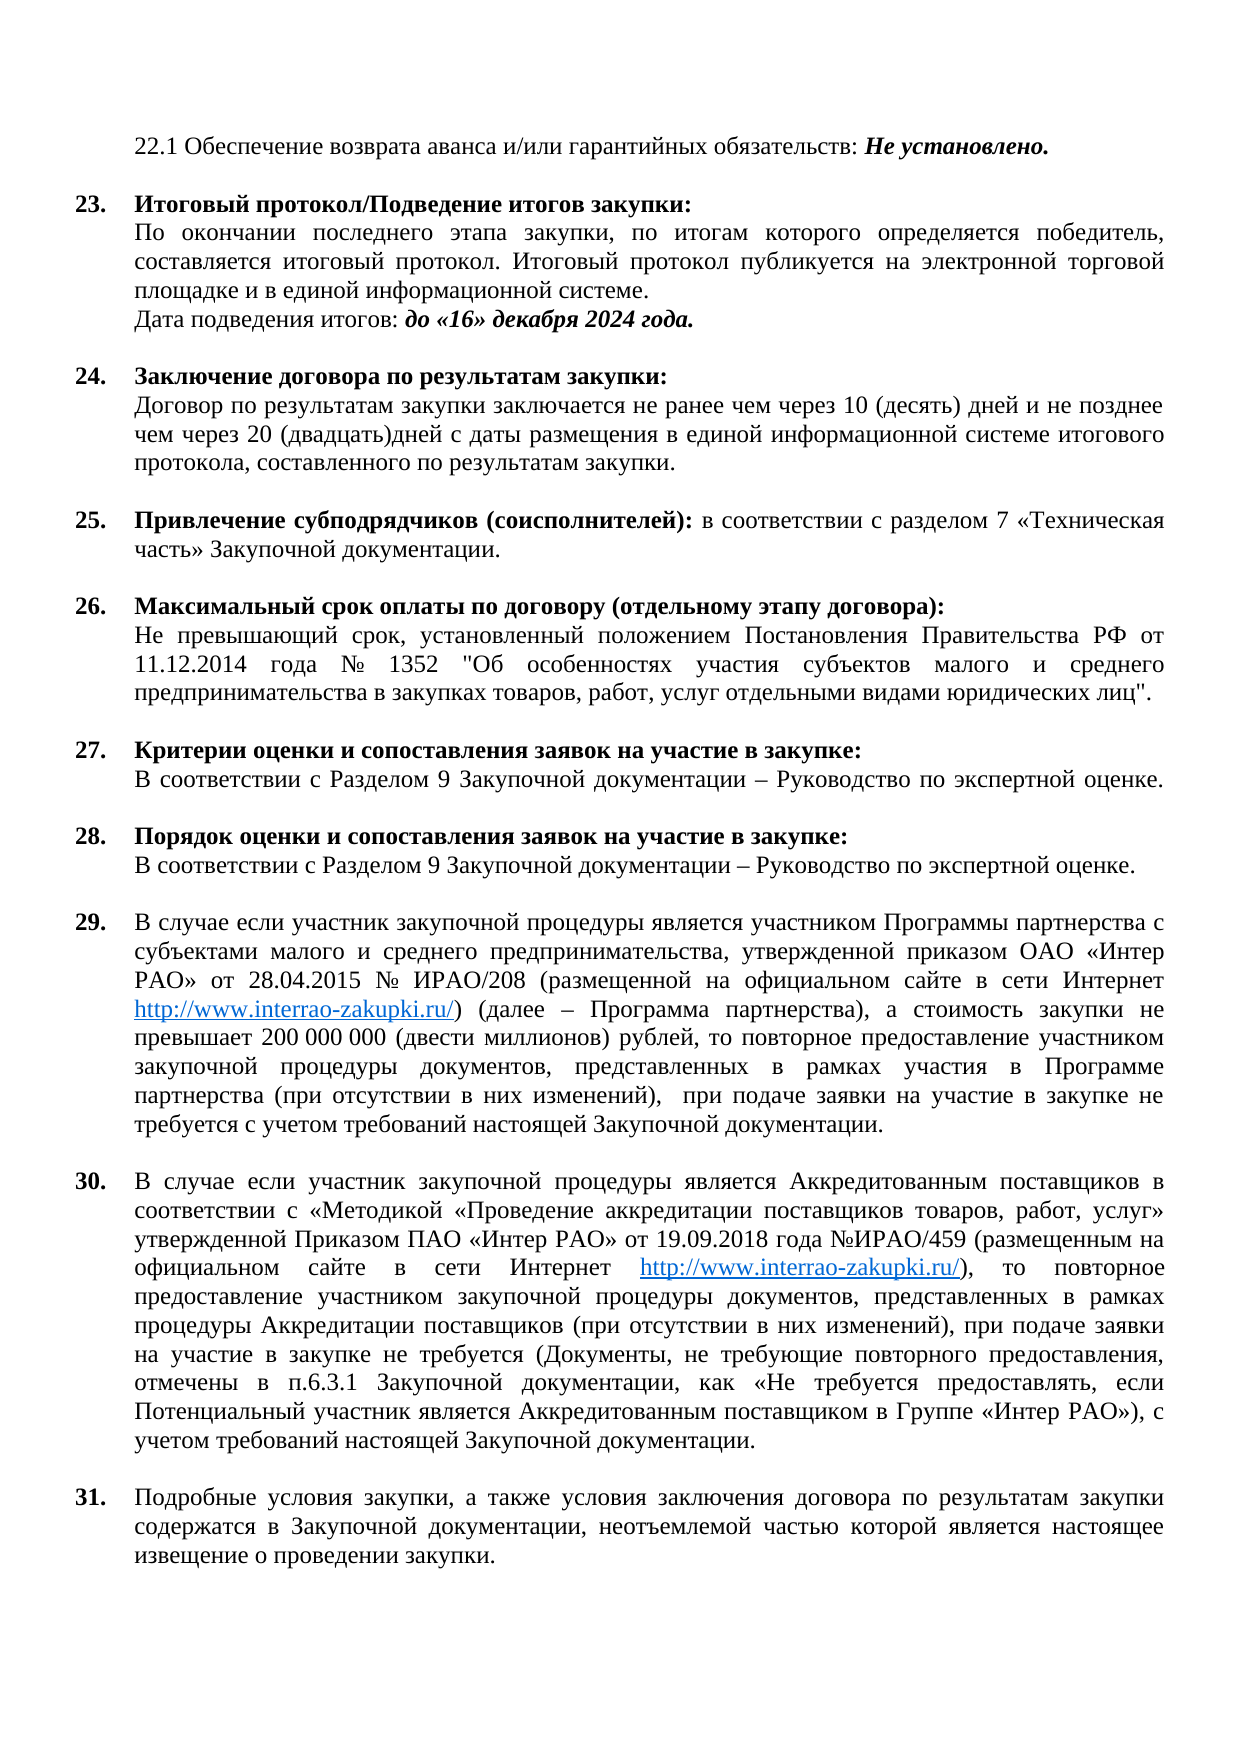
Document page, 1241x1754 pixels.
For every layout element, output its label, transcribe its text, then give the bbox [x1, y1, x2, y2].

list Дата подведения итогов: до «16» декабря 2024 года. [134, 304, 1165, 332]
list Подробные условия закупки, а также условия заключения договора по результатам закупки содержатся в Закупочной документации, неотъемлемой частью которой является настоящее извещение о проведении закупки. [75, 1482, 1165, 1569]
list Договор по результатам закупки заключается не ранее чем через 10 (десять) дней и не позднее чем через 20 (двадцать)дней с даты размещения в единой информационной системе итогового протокола, составленного по результатам закупки. [134, 390, 1165, 476]
list Порядок оценки и сопоставления заявок на участие в закупке: [75, 821, 1165, 850]
list Максимальный срок оплаты по договору (отдельному этапу договора): [75, 591, 1165, 620]
list Привлечение субподрядчиков (соисполнителей): в соответствии с разделом 7 «Техническая часть» Закупочной документации. [75, 505, 1165, 562]
list Заключение договора по результатам закупки: [75, 361, 1165, 390]
list В соответствии с Разделом 9 Закупочной документации – Руководство по экспертной оценке. [134, 764, 1165, 821]
list В случае если участник закупочной процедуры является Аккредитованным поставщиков в соответствии с «Методикой «Проведение аккредитации поставщиков товаров, работ, услуг» утвержденной Приказом ПАО «Интер РАО» от 19.09.2018 года №ИРАО/459 (размещенным на официальном сайте в сети Интернет http://www.interrao-zakupki.ru/), то повторное предоставление участником закупочной процедуры документов, представленных в рамках процедуры Аккредитации поставщиков (при отсутствии в них изменений), при подаче заявки на участие в закупке не требуется (Документы, не требующие повторного предоставления, отмечены в п.6.3.1 Закупочной документации, как «Не требуется предоставлять, если Потенциальный участник является Аккредитованным поставщиком в Группе «Интер РАО»), с учетом требований настоящей Закупочной документации. [75, 1166, 1165, 1454]
list По окончании последнего этапа закупки, по итогам которого определяется победитель, составляется итоговый протокол. Итоговый протокол публикуется на электронной торговой площадке и в единой информационной системе. [134, 217, 1165, 304]
list Не превышающий срок, установленный положением Постановления Правительства РФ от 11.12.2014 года № 1352 "Об особенностях участия субъектов малого и среднего предпринимательства в закупках товаров, работ, услуг отдельными видами юридических лиц". [134, 620, 1165, 706]
list 22.1 Обеспечение возврата аванса и/или гарантийных обязательств: Не установлено. [134, 131, 1165, 160]
list Итоговый протокол/Подведение итогов закупки: [75, 189, 1165, 217]
list Критерии оценки и сопоставления заявок на участие в закупке: [75, 735, 1165, 764]
list В случае если участник закупочной процедуры является участником Программы партнерства с субъектами малого и среднего предпринимательства, утвержденной приказом ОАО «Интер РАО» от 28.04.2015 № ИРАО/208 (размещенной на официальном сайте в сети Интернет http://www.interrao-zakupki.ru/) (далее – Программа партнерства), а стоимость закупки не превышает 200 000 000 (двести миллионов) рублей, то повторное предоставление участником закупочной процедуры документов, представленных в рамках участия в Программе партнерства (при отсутствии в них изменений), при подаче заявки на участие в закупке не требуется с учетом требований настоящей Закупочной документации. [75, 907, 1165, 1137]
list В соответствии с Разделом 9 Закупочной документации – Руководство по экспертной оценке. [134, 850, 1165, 879]
